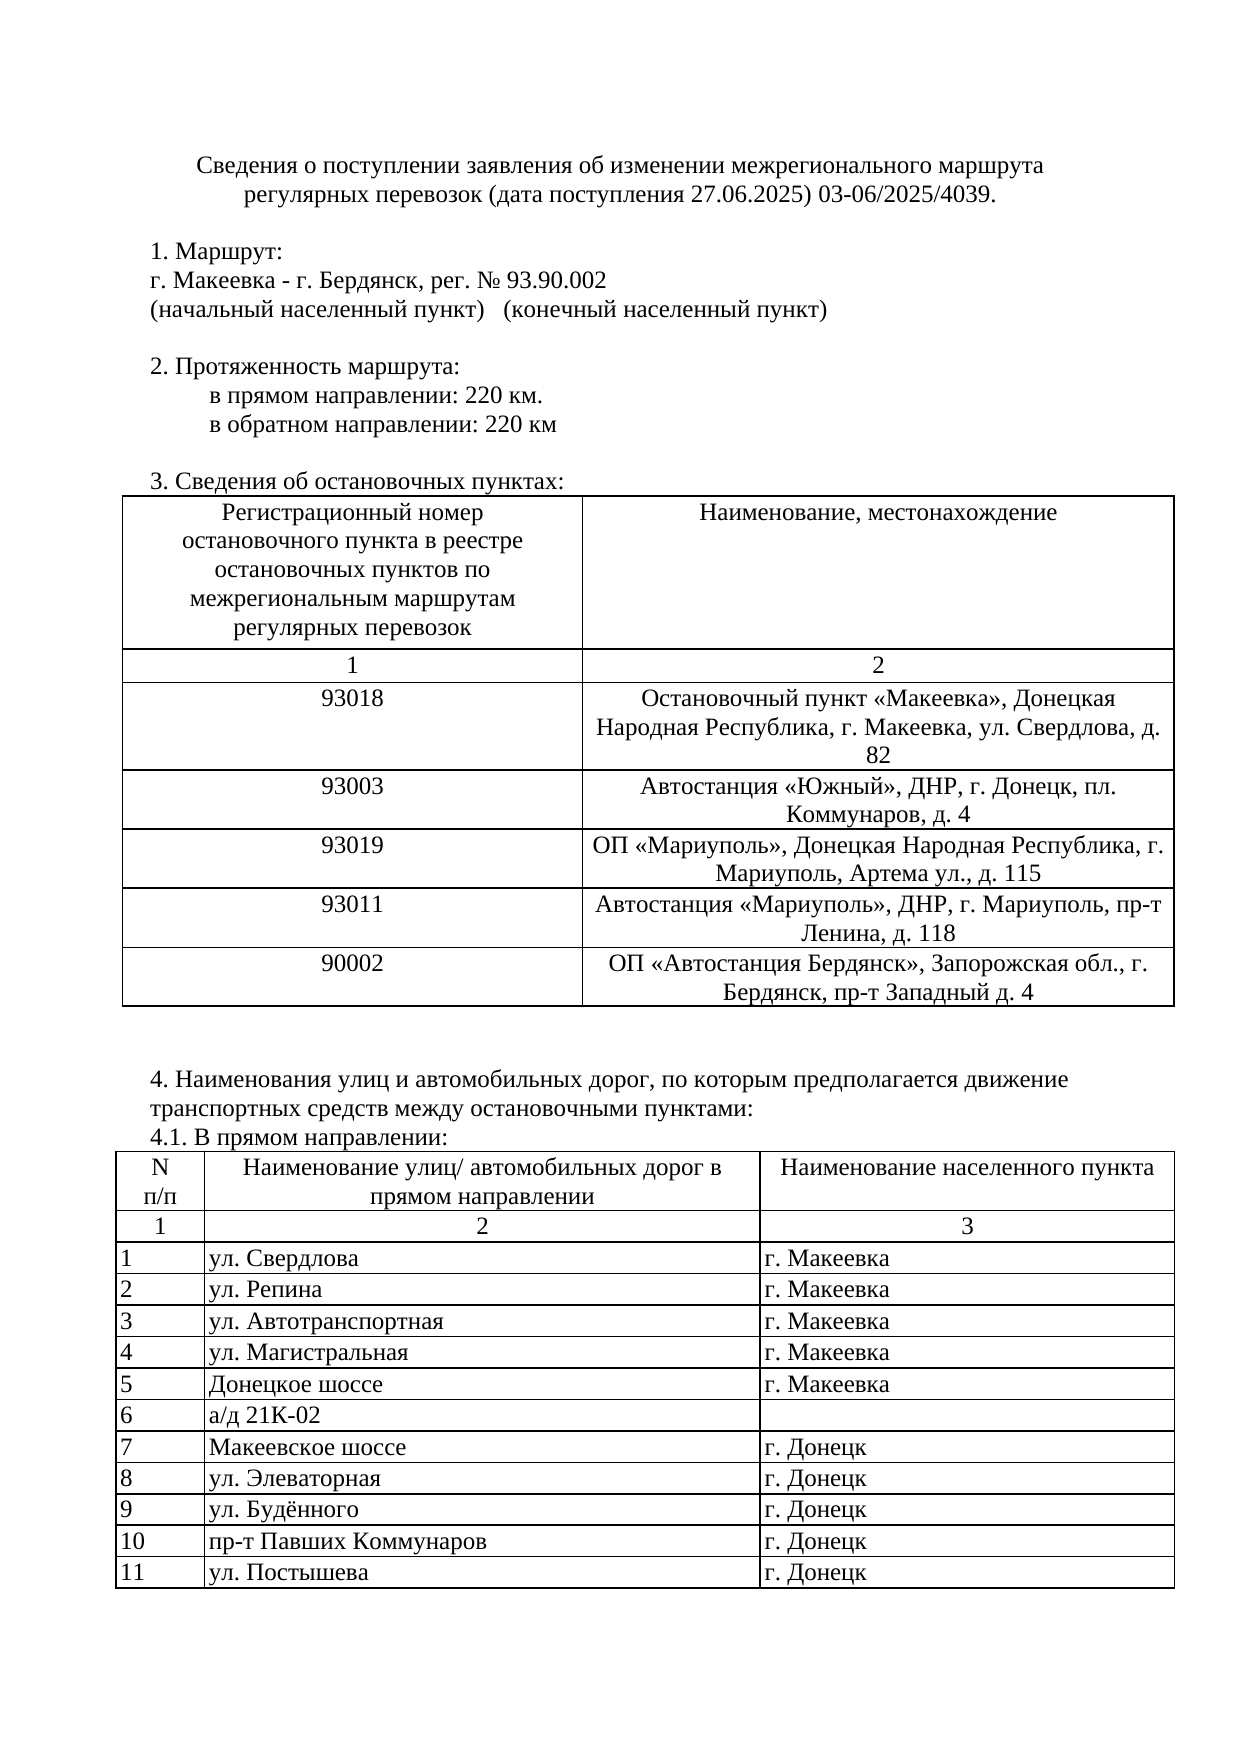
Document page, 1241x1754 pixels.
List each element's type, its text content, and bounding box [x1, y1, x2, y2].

table_cell 93019 [123, 830, 582, 887]
table_cell ул. Элеваторная [205, 1463, 759, 1493]
table_cell г. Макеевка [761, 1274, 1174, 1304]
table_cell г. Макеевка [761, 1306, 1174, 1336]
table_cell 93003 [123, 771, 582, 828]
table_cell 93011 [123, 889, 582, 946]
table_cell 1 [117, 1243, 204, 1273]
table_header Наименование улиц/ автомобильных дорог в прямом направлении [205, 1152, 759, 1210]
table_cell пр-т Павших Коммунаров [205, 1526, 759, 1556]
table_cell г. Макеевка [761, 1243, 1174, 1273]
table_header Наименование, местонахождение [583, 497, 1173, 648]
table_cell 4 [117, 1337, 204, 1367]
table_cell г. Донецк [761, 1526, 1174, 1556]
table_cell ул. Постышева [205, 1557, 759, 1587]
table_cell а/д 21К-02 [205, 1400, 759, 1430]
text 1. Маршрут: [150, 236, 1090, 265]
table_cell 10 [117, 1526, 204, 1556]
table_cell 8 [117, 1463, 204, 1493]
table_cell 2 [117, 1274, 204, 1304]
table_cell Донецкое шоссе [205, 1369, 759, 1398]
table_cell Макеевское шоссе [205, 1432, 759, 1461]
table_cell г. Донецк [761, 1495, 1174, 1524]
table_cell ул. Репина [205, 1274, 759, 1304]
table_cell 2 [205, 1211, 759, 1241]
table_cell г. Донецк [761, 1557, 1174, 1587]
table_cell ул. Автотранспортная [205, 1306, 759, 1336]
table_cell г. Макеевка [761, 1337, 1174, 1367]
table_cell Остановочный пункт «Макеевка», Донецкая Народная Республика, г. Макеевка, ул. Свердлова, д. 82 [583, 683, 1173, 769]
table_cell 6 [117, 1400, 204, 1430]
table_header Регистрационный номер остановочного пункта в реестре остановочных пунктов по межрегиональным маршрутам регулярных перевозок [123, 497, 582, 648]
table_cell 93018 [123, 683, 582, 769]
text в обратном направлении: 220 км [150, 409, 1090, 437]
text 2. Протяженность маршрута: [150, 351, 1090, 380]
text 4.1. В прямом направлении: [150, 1122, 1090, 1151]
text 3. Сведения об остановочных пунктах: [150, 466, 1090, 495]
table_cell ОП «Мариуполь», Донецкая Народная Республика, г. Мариуполь, Артема ул., д. 115 [583, 830, 1173, 887]
table_cell г. Донецк [761, 1463, 1174, 1493]
table_cell [761, 1400, 1174, 1430]
table_cell 3 [761, 1211, 1174, 1241]
table_cell ул. Магистральная [205, 1337, 759, 1367]
table_header Наименование населенного пункта [761, 1152, 1174, 1210]
text (начальный населенный пункт) (конечный населенный пункт) [150, 294, 1090, 322]
table_header N п/п [117, 1152, 204, 1210]
table_cell 1 [123, 650, 582, 681]
text 4. Наименования улиц и автомобильных дорог, по которым предполагается движение транспортных средств между остановочными пунктами: [150, 1064, 1090, 1122]
text г. Макеевка - г. Бердянск, рег. № 93.90.002 [150, 265, 1090, 294]
table_cell 2 [583, 650, 1173, 681]
table_cell ОП «Автостанция Бердянск», Запорожская обл., г. Бердянск, пр-т Западный д. 4 [583, 948, 1173, 1005]
table_cell 9 [117, 1495, 204, 1524]
table_cell Автостанция «Мариуполь», ДНР, г. Мариуполь, пр-т Ленина, д. 118 [583, 889, 1173, 946]
table_cell 90002 [123, 948, 582, 1005]
table_cell г. Макеевка [761, 1369, 1174, 1398]
table_cell 5 [117, 1369, 204, 1398]
table_cell 3 [117, 1306, 204, 1336]
table_cell 11 [117, 1557, 204, 1587]
table_cell ул. Будённого [205, 1495, 759, 1524]
table_cell Автостанция «Южный», ДНР, г. Донецк, пл. Коммунаров, д. 4 [583, 771, 1173, 828]
text Сведения о поступлении заявления об изменении межрегионального маршрута регулярных перевозок (дата поступления 27.06.2025) 03-06/2025/4039. [150, 150, 1090, 207]
table_cell 7 [117, 1432, 204, 1461]
table_cell ул. Свердлова [205, 1243, 759, 1273]
table_cell 1 [117, 1211, 204, 1241]
text в прямом направлении: 220 км. [150, 380, 1090, 409]
table_cell г. Донецк [761, 1432, 1174, 1461]
